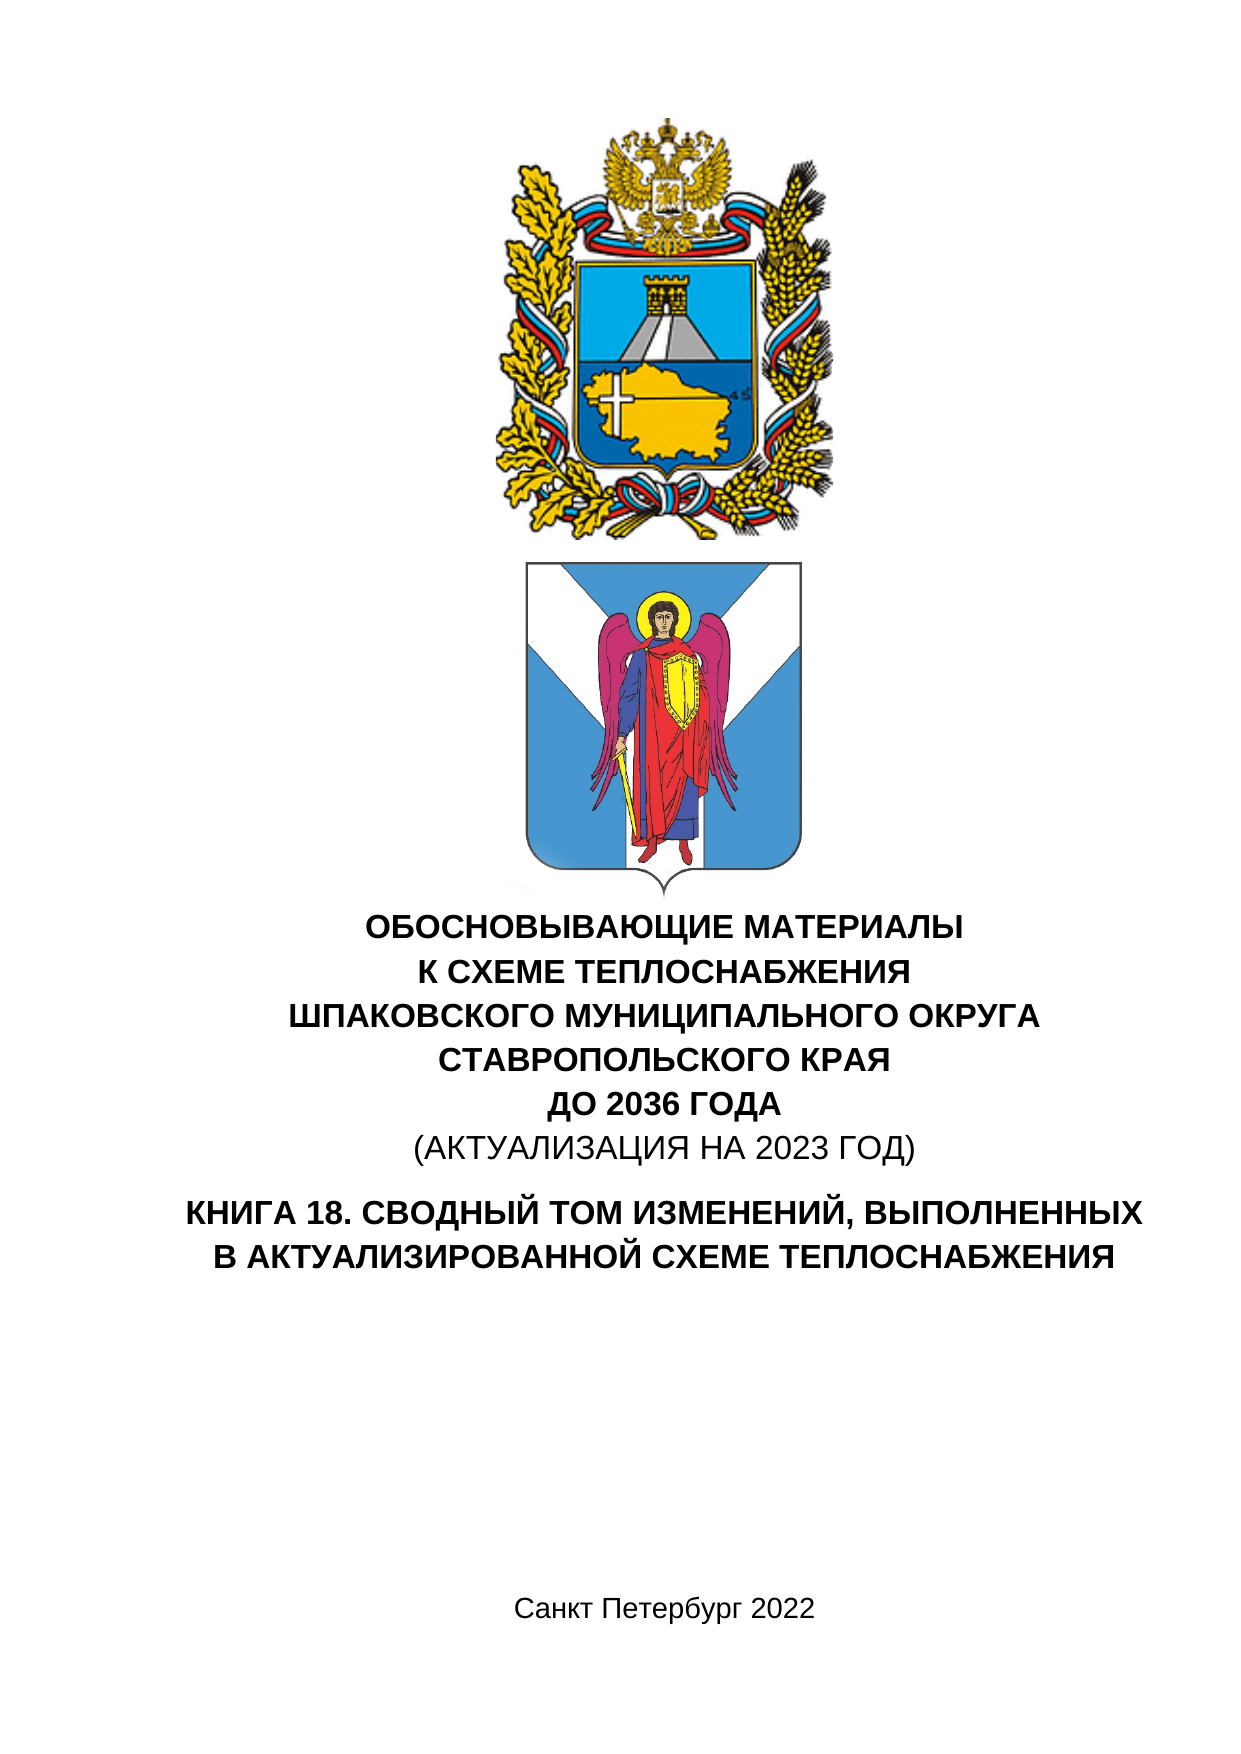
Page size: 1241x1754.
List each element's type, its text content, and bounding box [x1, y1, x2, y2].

text КНИГА 18. СВОДНЫЙ ТОМ ИЗМЕНЕНИЙ, ВЫПОЛНЕННЫХ В АКТУАЛИЗИРОВАННОЙ СХЕМЕ ТЕПЛОСНАБЖЕНИЯ [177, 1193, 1152, 1276]
text (АКТУАЛИЗАЦИЯ НА 2023 ГОД) [177, 1128, 1152, 1167]
text Санкт Петербург 2022 [177, 1591, 1152, 1624]
text К СХЕМЕ ТЕПЛОСНАБЖЕНИЯ [177, 952, 1152, 990]
text ОБОСНОВЫВАЮЩИЕ МАТЕРИАЛЫ [177, 908, 1152, 946]
picture [495, 118, 834, 540]
text СТАВРОПОЛЬСКОГО КРАЯ ДО 2036 ГОДА [177, 1040, 1152, 1123]
text ШПАКОВСКОГО МУНИЦИПАЛЬНОГО ОКРУГА [177, 996, 1152, 1034]
picture [504, 544, 825, 904]
